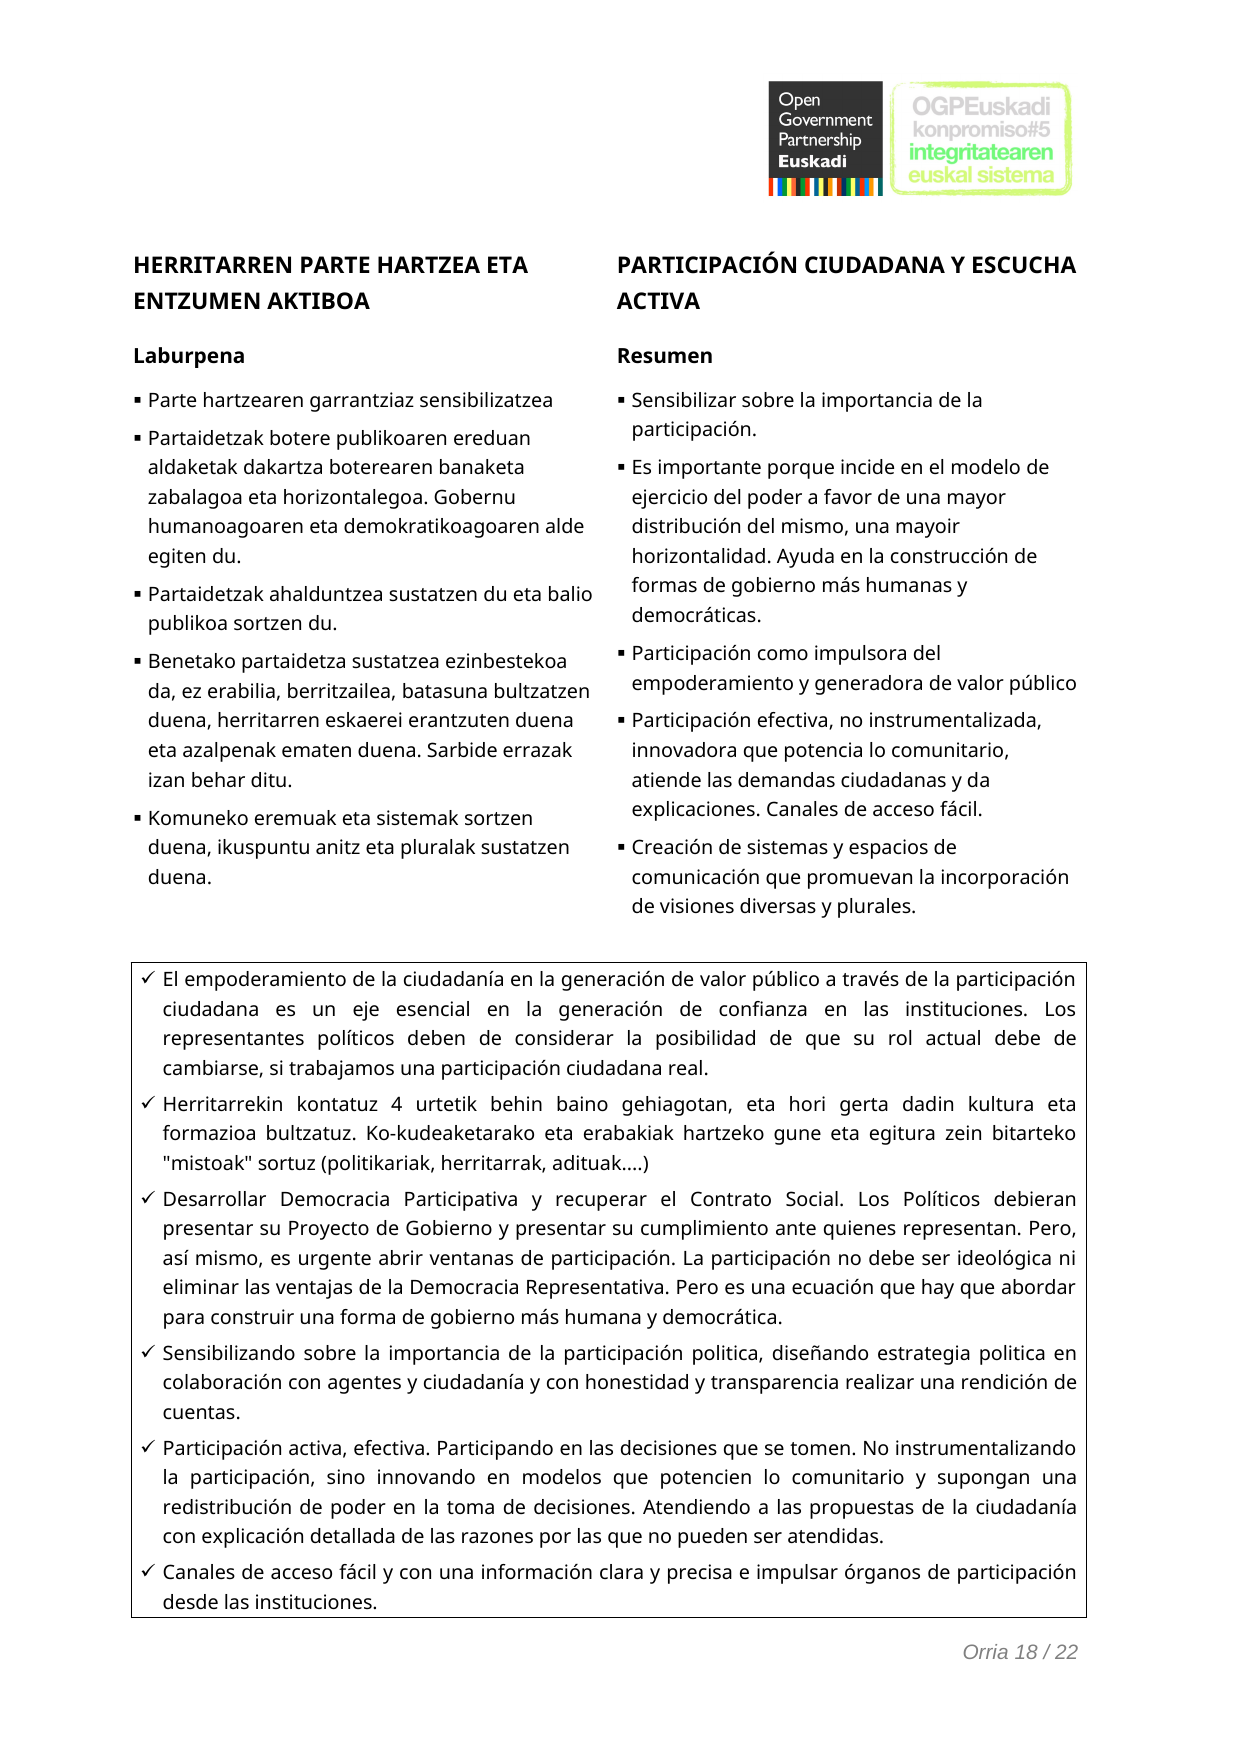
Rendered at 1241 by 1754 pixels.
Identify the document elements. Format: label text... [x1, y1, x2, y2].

list Canales de acceso fácil y con una información clara y precisa e impulsar órganos de participación desde las instituciones. [132, 1556, 1086, 1617]
list El empoderamiento de la ciudadanía en la generación de valor público a través de la participación ciudadana es un eje esencial en la generación de confianza en las instituciones. Los representantes políticos deben de considerar la posibilidad de que su rol actual debe de cambiarse, si trabajamos una participación ciudadana real. [132, 963, 1086, 1081]
table_cell Sensibilizar sobre la importancia de la participación. Es importante porque incide en el modelo de ejercicio del poder a favor de una mayor distribución del mismo, una mayoir horizontalidad. Ayuda en la construcción de formas de gobierno más humanas y democráticas. Participación como impulsora del empoderamiento y generadora de valor público Participación efectiva, no instrumentalizada, innovadora que potencia lo comunitario, atiende las demandas ciudadanas y da explicaciones. Canales de acceso fácil. Creación de sistemas y espacios de comunicación que promuevan la incorporación de visiones diversas y plurales. [605, 378, 1089, 930]
list Desarrollar Democracia Participativa y recuperar el Contrato Social. Los Políticos debieran presentar su Proyecto de Gobierno y presentar su cumplimiento ante quienes representan. Pero, así mismo, es urgente abrir ventanas de participación. La participación no debe ser ideológica ni eliminar las ventajas de la Democracia Representativa. Pero es una ecuación que hay que abordar para construir una forma de gobierno más humana y democrática. [132, 1182, 1086, 1330]
table_header HERRITARREN PARTE HARTZEA ETA ENTZUMEN AKTIBOA [122, 236, 605, 332]
table_cell Laburpena [122, 333, 605, 377]
table_header PARTICIPACIÓN CIUDADANA Y ESCUCHA ACTIVA [605, 236, 1089, 332]
table_cell Resumen [605, 333, 1089, 377]
picture [763, 73, 1078, 203]
list Participación activa, efectiva. Participando en las decisiones que se tomen. No instrumentalizando la participación, sino innovando en modelos que potencien lo comunitario y supongan una redistribución de poder en la toma de decisiones. Atendiendo a las propuestas de la ciudadanía con explicación detallada de las razones por las que no pueden ser atendidas. [132, 1431, 1086, 1550]
list Herritarrekin kontatuz 4 urtetik behin baino gehiagotan, eta hori gerta dadin kultura eta formazioa bultzatuz. Ko-kudeaketarako eta erabakiak hartzeko gune eta egitura zein bitarteko "mistoak" sortuz (politikariak, herritarrak, adituak....) [132, 1087, 1086, 1176]
list Sensibilizando sobre la importancia de la participación politica, diseñando estrategia politica en colaboración con agentes y ciudadanía y con honestidad y transparencia realizar una rendición de cuentas. [132, 1336, 1086, 1425]
table_cell Parte hartzearen garrantziaz sensibilizatzea Partaidetzak botere publikoaren ereduan aldaketak dakartza boterearen banaketa zabalagoa eta horizontalegoa. Gobernu humanoagoaren eta demokratikoagoaren alde egiten du. Partaidetzak ahalduntzea sustatzen du eta balio publikoa sortzen du. Benetako partaidetza sustatzea ezinbestekoa da, ez erabilia, berritzailea, batasuna bultzatzen duena, herritarren eskaerei erantzuten duena eta azalpenak ematen duena. Sarbide errazak izan behar ditu. Komuneko eremuak eta sistemak sortzen duena, ikuspuntu anitz eta pluralak sustatzen duena. [122, 378, 605, 930]
